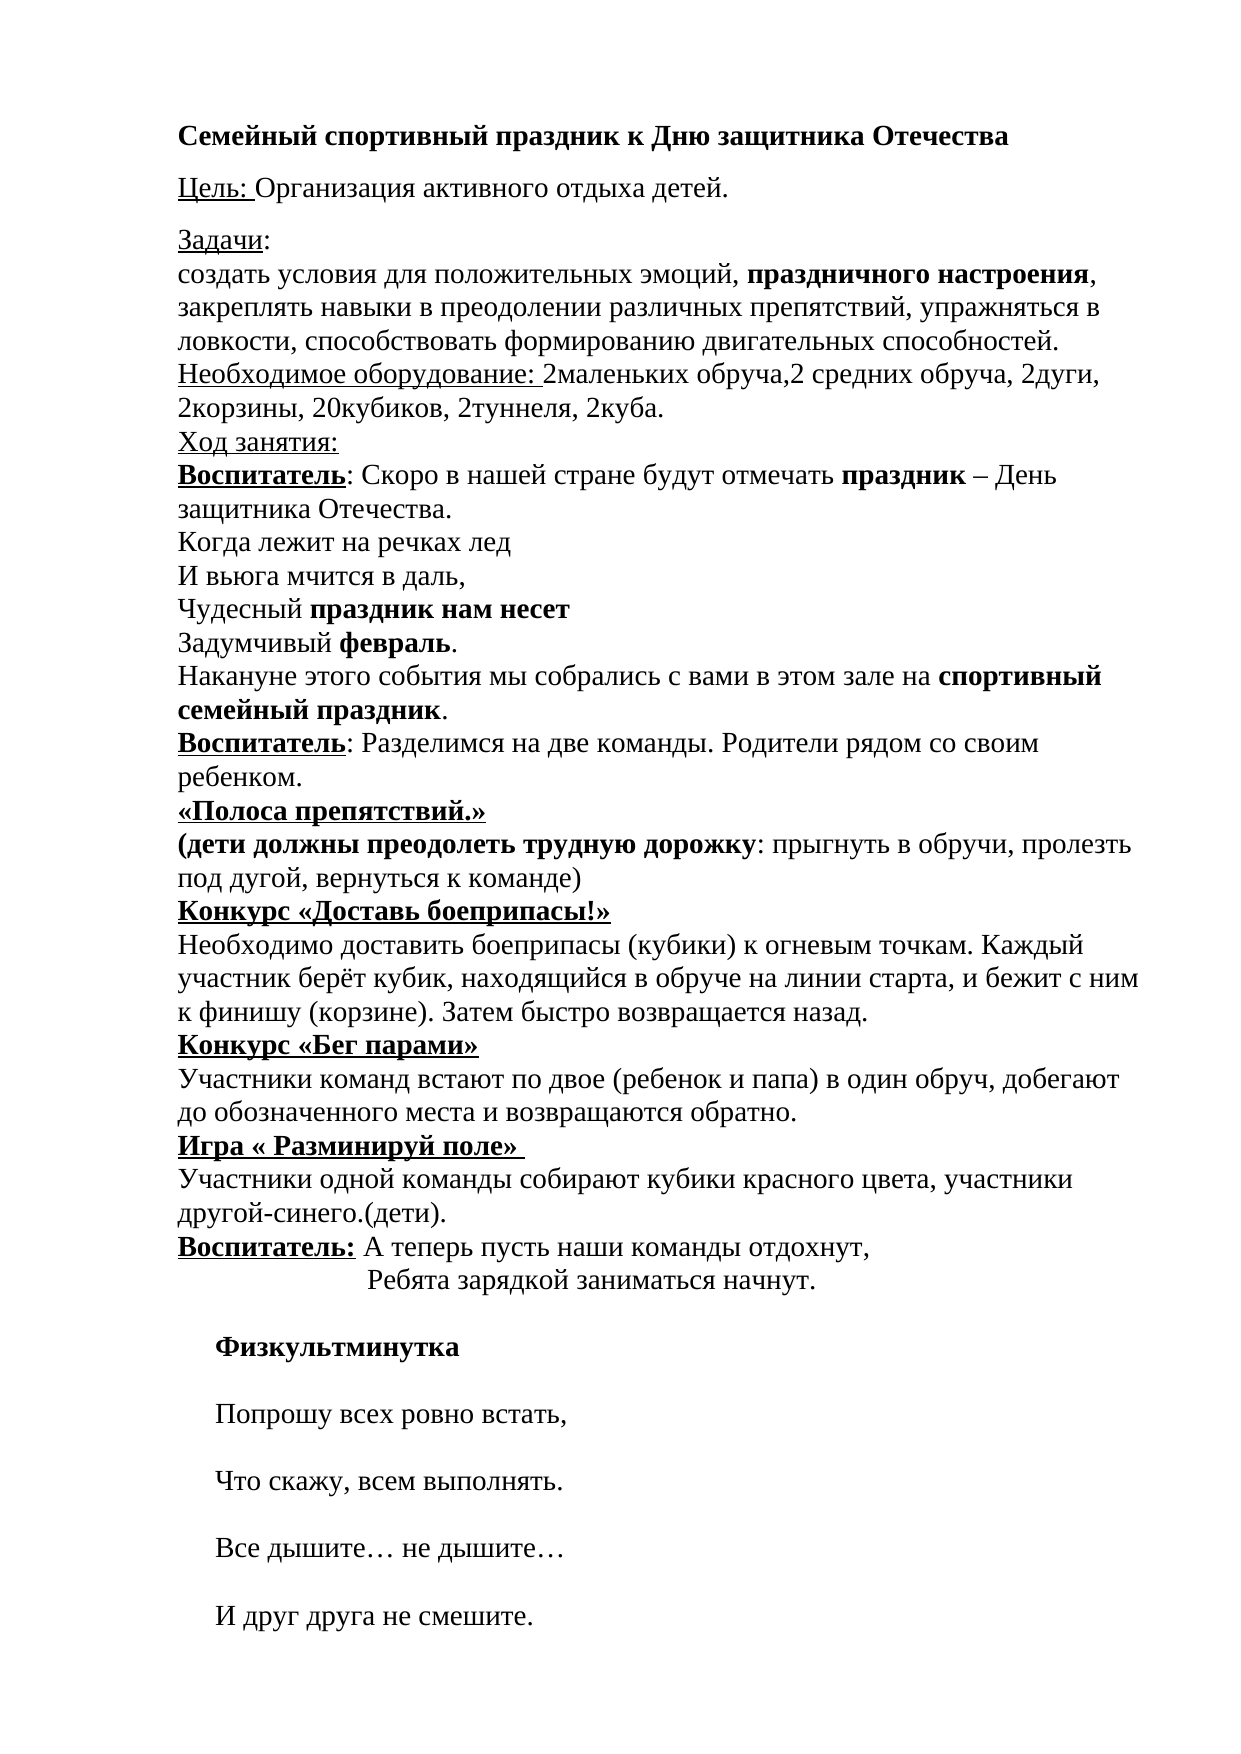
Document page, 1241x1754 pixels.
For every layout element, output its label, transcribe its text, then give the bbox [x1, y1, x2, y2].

text Конкурс «Бег парами» [177, 1027, 1152, 1061]
text Ребята зарядкой заниматься начнут. [177, 1262, 1152, 1296]
text Накануне этого события мы собрались с вами в этом зале на спортивный семейный праздник. [177, 658, 1152, 726]
text Семейный спортивный праздник к Дню защитника Отечества [177, 118, 1152, 152]
text Необходимо доставить боеприпасы (кубики) к огневым точкам. Каждый участник берёт кубик, находящийся в обруче на линии старта, и бежит с ним к финишу (корзине). Затем быстро возвращается назад. [177, 927, 1152, 1027]
text Воспитатель: Разделимся на две команды. Родители рядом со своим ребенком. [177, 726, 1152, 793]
text «Полоса препятствий.» [59, 793, 1152, 826]
text Воспитатель: Скоро в нашей стране будут отмечать праздник – День защитника Отечества. [177, 457, 1152, 524]
text Чудесный праздник нам несет [177, 591, 1152, 625]
text создать условия для положительных эмоций, праздничного настроения, закреплять навыки в преодолении различных препятствий, упражняться в ловкости, способствовать формированию двигательных способностей. [177, 256, 1152, 357]
text Участники команд встают по двое (ребенок и папа) в один обруч, добегают до обозначенного места и возвращаются обратно. [177, 1061, 1152, 1128]
text Необходимое оборудование: 2маленьких обруча,2 средних обруча, 2дуги, 2корзины, 20кубиков, 2туннеля, 2куба. [177, 357, 1152, 424]
text Игра « Разминируй поле» [177, 1128, 1152, 1162]
text (дети должны преодолеть трудную дорожку: прыгнуть в обручи, пролезть под дугой, вернуться к команде) Конкурс «Доставь боеприпасы!» [177, 826, 1152, 927]
text Задумчивый февраль. [177, 625, 1152, 658]
text Воспитатель: А теперь пусть наши команды отдохнут, [177, 1229, 1152, 1262]
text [215, 1329, 1152, 1631]
text Цель: Организация активного отдыха детей. [177, 170, 1152, 204]
text И вьюга мчится в даль, [177, 558, 1152, 591]
text Ход занятия: [177, 424, 1152, 457]
text Участники одной команды собирают кубики красного цвета, участники другой-синего.(дети). [177, 1162, 1152, 1229]
text Когда лежит на речках лед [177, 524, 1152, 558]
text Задачи: [177, 222, 1152, 256]
